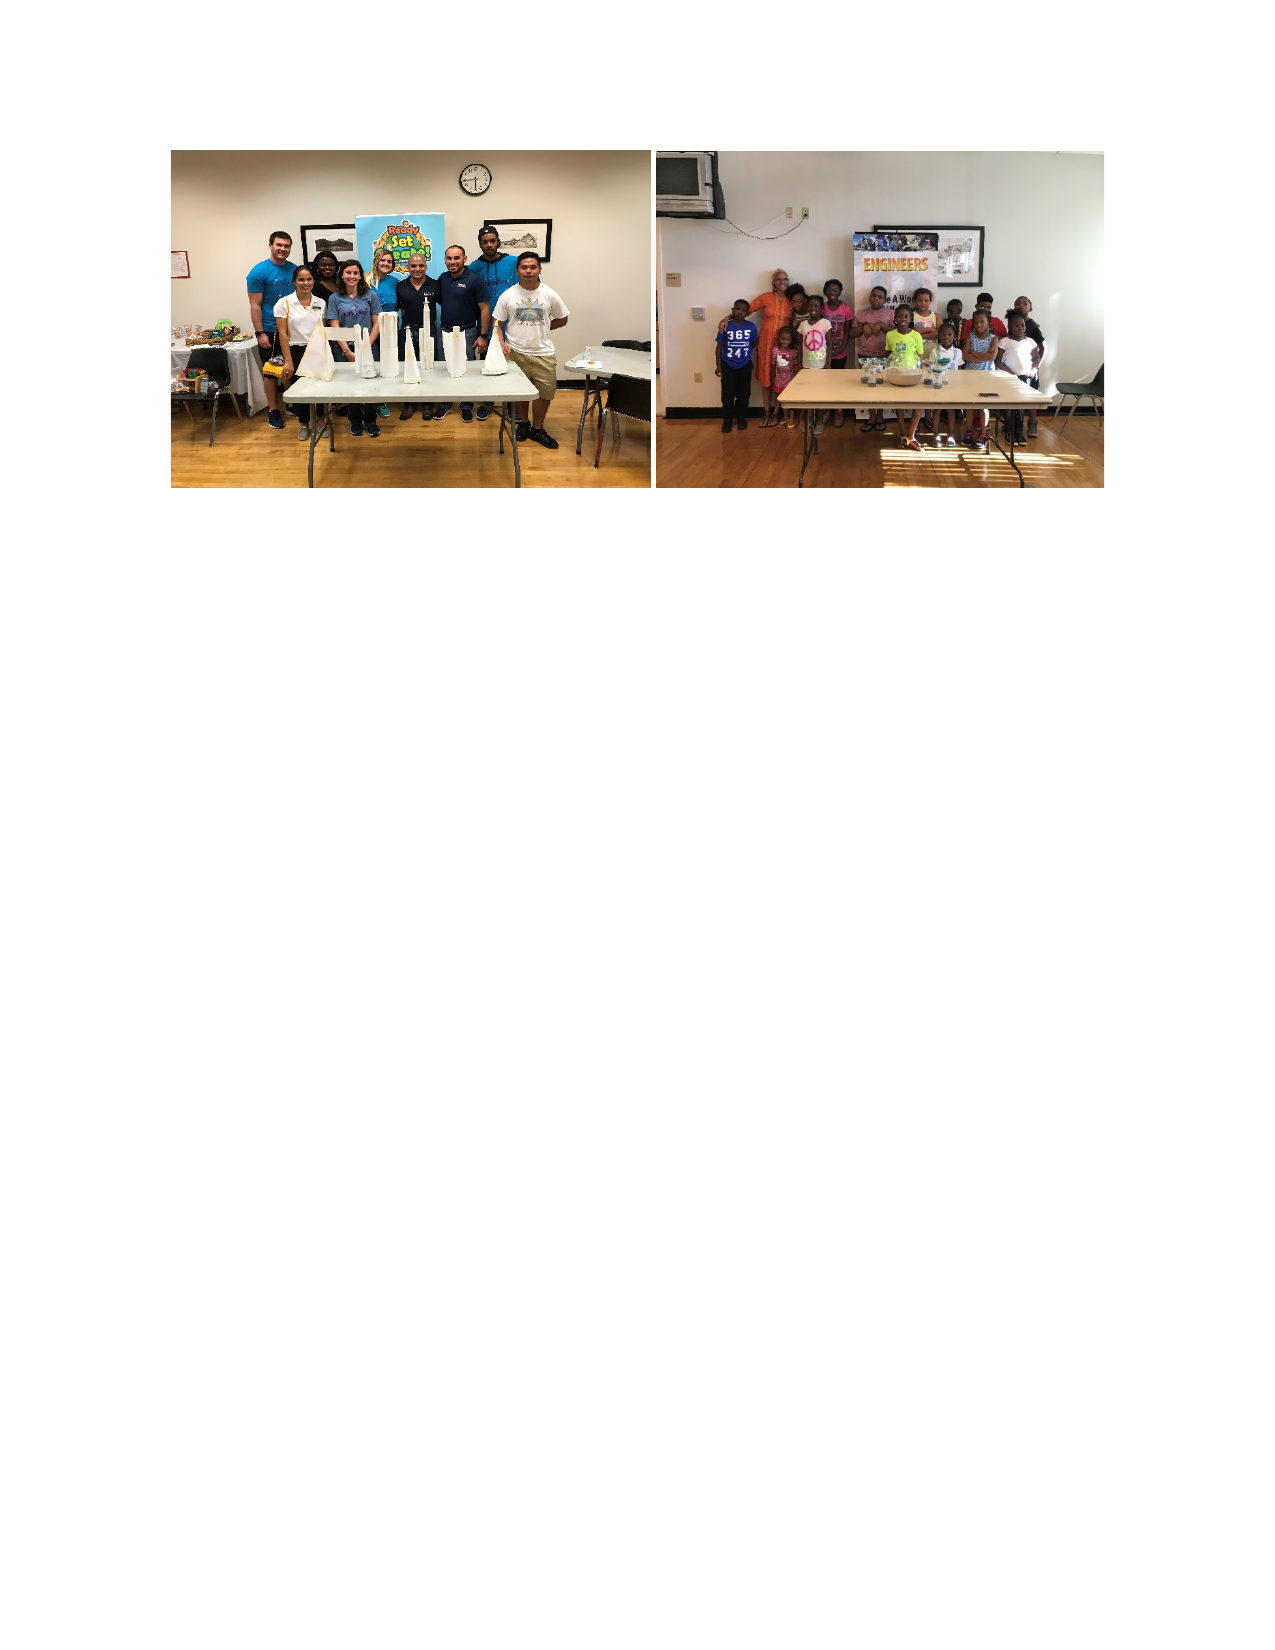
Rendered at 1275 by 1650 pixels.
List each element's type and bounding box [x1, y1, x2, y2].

picture [656, 151, 1105, 488]
picture [170, 150, 651, 488]
